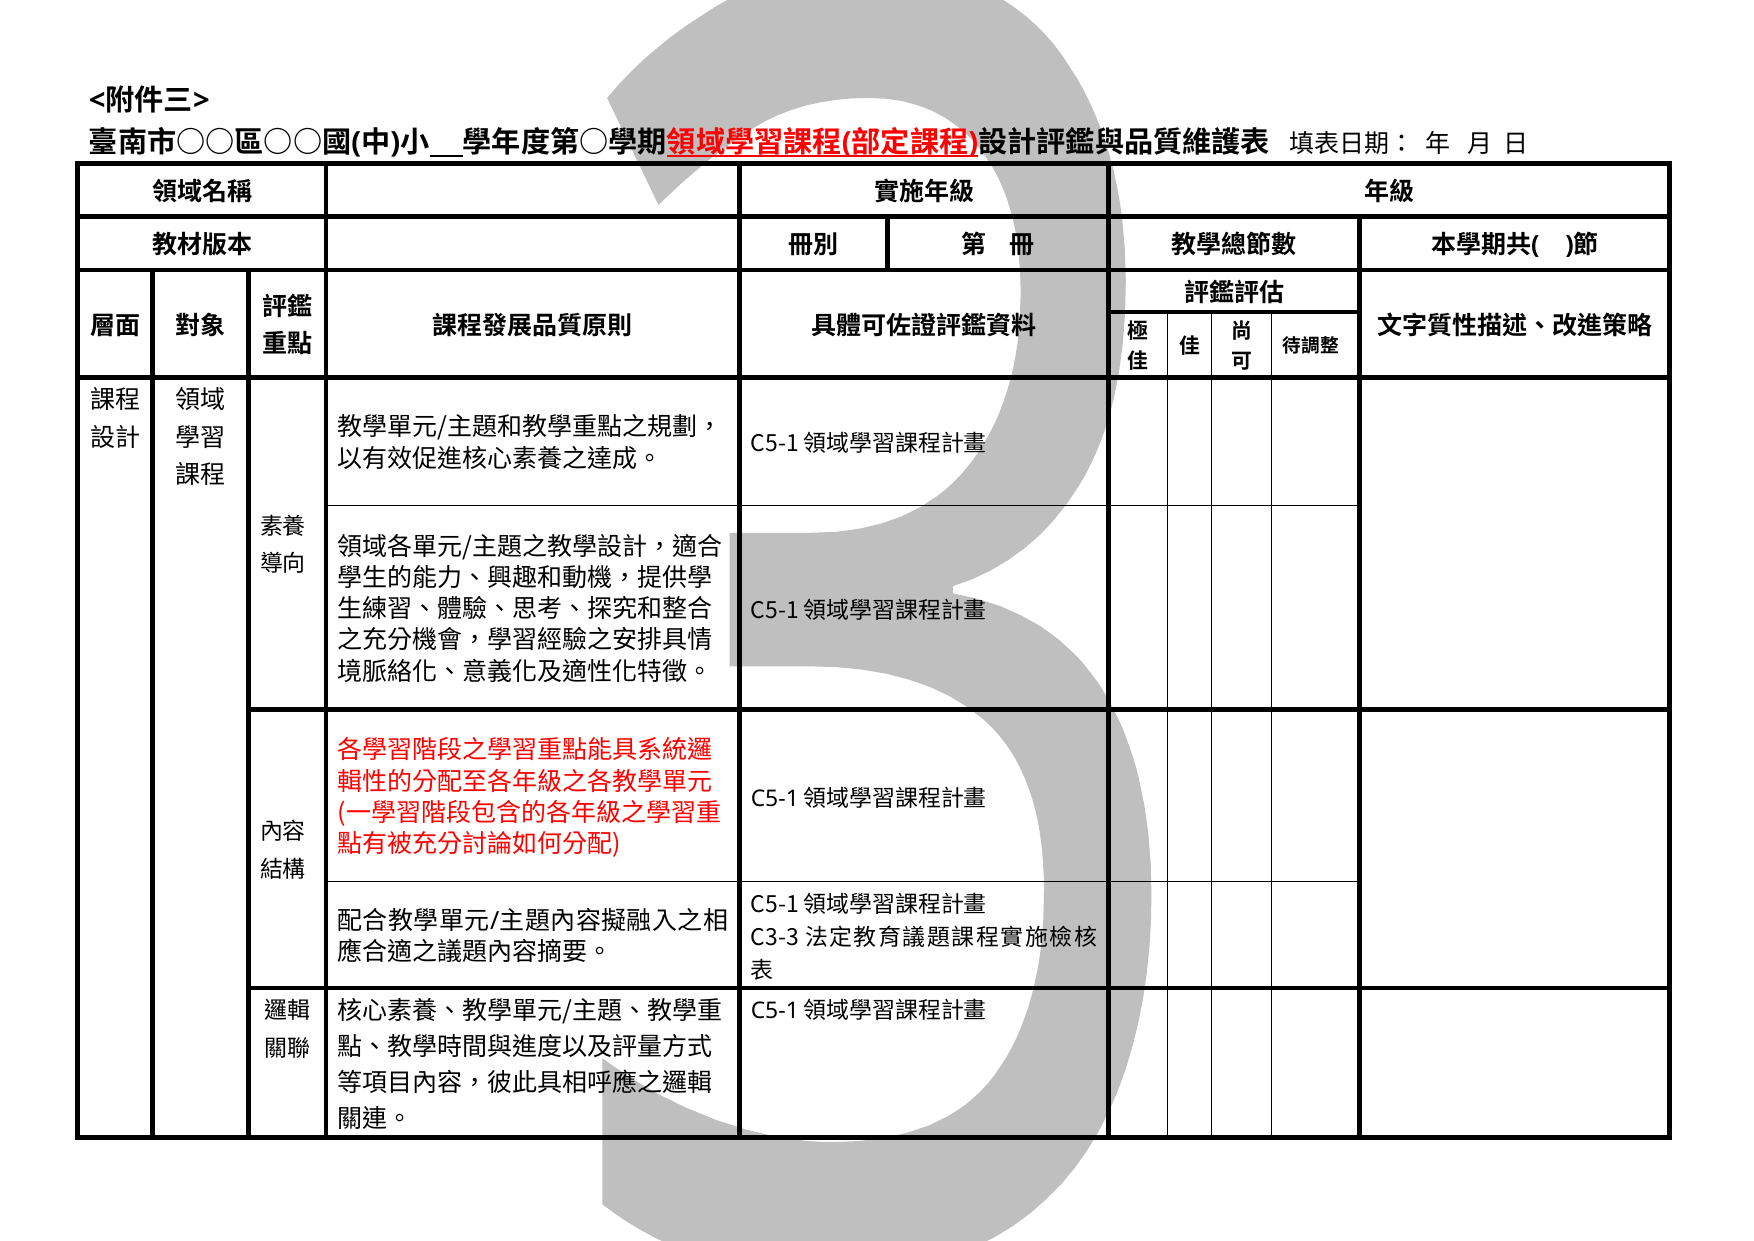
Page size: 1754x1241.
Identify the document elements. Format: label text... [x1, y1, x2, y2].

table_cell 對象 [155, 272, 246, 375]
table_cell [1111, 990, 1167, 1135]
table_header [328, 166, 737, 214]
table_cell 教學單元/主題和教學重點之規劃，以有效促進核心素養之達成。 [328, 380, 737, 504]
table_cell 第 冊 [890, 219, 1106, 267]
table_cell 佳 [1168, 314, 1211, 375]
table_cell [1362, 380, 1667, 707]
table_cell [1272, 380, 1357, 504]
table_cell [1111, 380, 1167, 504]
table_cell [1272, 990, 1357, 1135]
table_cell [1212, 990, 1271, 1135]
table_cell [1362, 990, 1667, 1135]
table_cell 冊別 [742, 219, 885, 267]
table_cell C5-1領域學習課程計畫 [742, 506, 1106, 707]
table_cell [1111, 882, 1167, 986]
table_header 實施年級 [742, 166, 1106, 214]
table_cell 內容結構 [251, 712, 324, 986]
table_cell [1168, 882, 1211, 986]
table_cell 待調整 [1272, 314, 1357, 375]
table_cell 配合教學單元/主題內容擬融入之相應合適之議題內容摘要。 [328, 882, 737, 986]
table_cell [1272, 712, 1357, 881]
table_cell 邏輯關聯 [251, 990, 324, 1135]
table_cell [1212, 712, 1271, 881]
table_cell 各學習階段之學習重點能具系統邏輯性的分配至各年級之各教學單元(一學習階段包含的各年級之學習重點有被充分討論如何分配) [328, 712, 737, 881]
table_cell [1111, 506, 1167, 707]
table_cell [1212, 380, 1271, 504]
table_header 領域名稱 [80, 166, 324, 214]
table_cell [328, 219, 737, 267]
text 臺南市○○區○○國(中)小 學年度第○學期領域學習課程(部定課程)設計評鑑與品質維護表 填表日期： 年 月 日 [89, 119, 1665, 161]
table_cell [1212, 506, 1271, 707]
table_cell 評鑑評估 [1111, 272, 1357, 309]
table_cell 評鑑重點 [251, 272, 324, 375]
table_cell 教學總節數 [1111, 219, 1357, 267]
table_cell 課程發展品質原則 [328, 272, 737, 375]
text <附件三> [89, 76, 1665, 119]
table_cell 文字質性描述、改進策略 [1362, 272, 1667, 375]
table_cell C5-1領域學習課程計畫 [742, 990, 1106, 1135]
table_cell 本學期共( )節 [1362, 219, 1667, 267]
table_cell C5-1領域學習課程計畫 [742, 712, 1106, 881]
table_cell 層面 [80, 272, 150, 375]
table_cell [1362, 712, 1667, 986]
table_cell 領域學習課程 [155, 380, 246, 1135]
table_cell [1212, 882, 1271, 986]
table_cell [1168, 380, 1211, 504]
table_cell 具體可佐證評鑑資料 [742, 272, 1106, 375]
table_cell [1272, 882, 1357, 986]
table_cell 課程設計 [80, 380, 150, 1135]
table_cell [1168, 712, 1211, 881]
table_cell [1111, 712, 1167, 881]
table_cell 教材版本 [80, 219, 324, 267]
table_cell 領域各單元/主題之教學設計，適合學生的能力、興趣和動機，提供學生練習、體驗、思考、探究和整合之充分機會，學習經驗之安排具情境脈絡化、意義化及適性化特徵。 [328, 506, 737, 707]
table_cell [1168, 990, 1211, 1135]
table_header 年級 [1111, 166, 1667, 214]
table_cell 極佳 [1111, 314, 1167, 375]
table_cell C5-1領域學習課程計畫 [742, 380, 1106, 504]
table_cell 尚可 [1212, 314, 1271, 375]
table_cell 素養導向 [251, 380, 324, 707]
table_cell 核心素養、教學單元/主題、教學重點、教學時間與進度以及評量方式等項目內容，彼此具相呼應之邏輯關連。 [328, 990, 737, 1135]
table_cell [1168, 506, 1211, 707]
table_cell C5-1領域學習課程計畫 C3-3法定教育議題課程實施檢核表 [742, 882, 1106, 986]
table_cell [1272, 506, 1357, 707]
